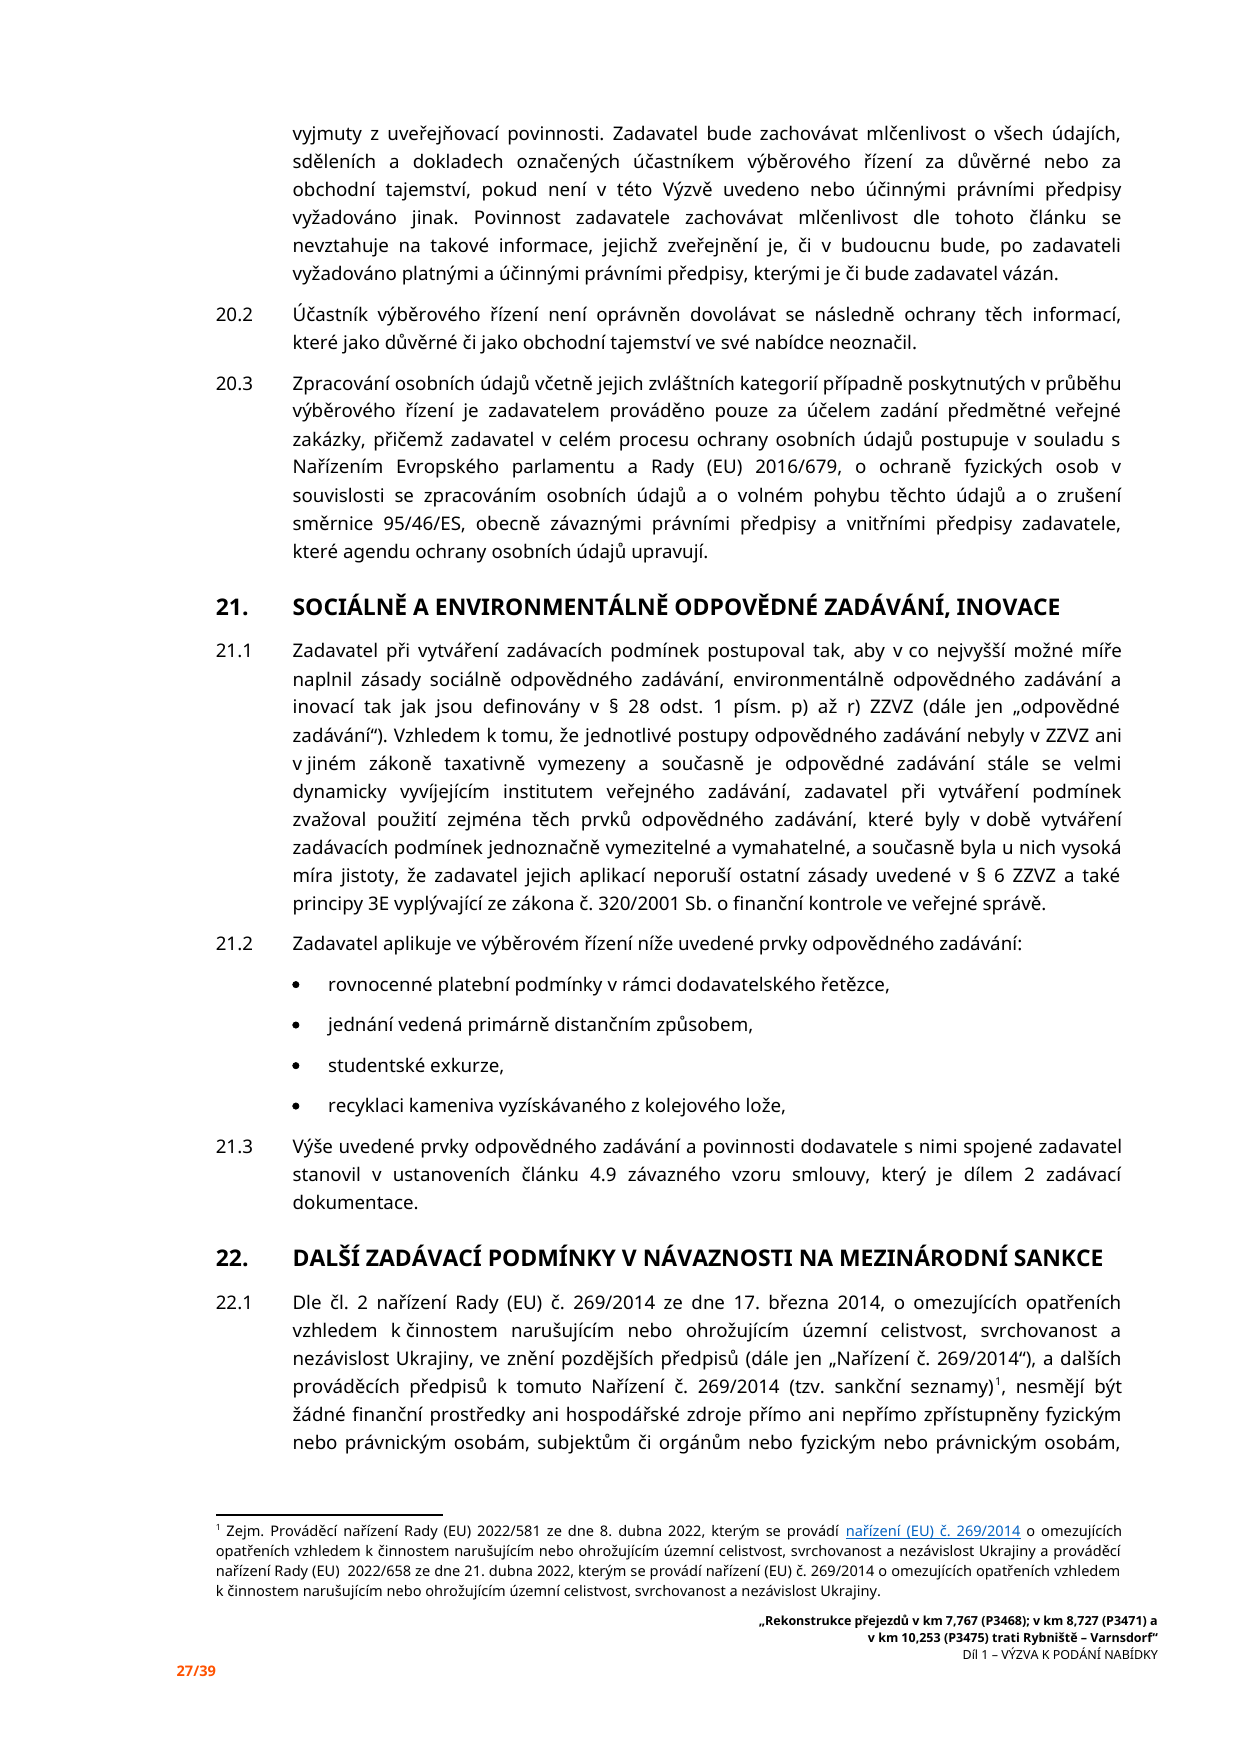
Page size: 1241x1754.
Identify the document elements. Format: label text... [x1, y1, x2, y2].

text Výše uvedené prvky odpovědného zadávání a povinnosti dodavatele s nimi spojené zadavatel stanovil v ustanoveních článku 4.9 závazného vzoru smlouvy, který je dílem 2 zadávací dokumentace. [216, 1133, 1122, 1215]
text Další zadávací podmínky v návaznosti na MEZINÁRODNÍ sankce [216, 1242, 1122, 1273]
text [216, 121, 1122, 286]
text rovnocenné platební podmínky v rámci dodavatelského řetězce, [292, 971, 1122, 997]
text Účastník výběrového řízení není oprávněn dovolávat se následně ochrany těch informací, které jako důvěrné či jako obchodní tajemství ve své nabídce neoznačil. [216, 301, 1122, 355]
text jednání vedená primárně distančním způsobem, [292, 1012, 1122, 1037]
text SOCIÁLNĚ A ENVIRONMENTÁLNĚ ODPOVĚDNÉ ZADÁVÁNÍ, INOVACE [216, 591, 1122, 622]
text Zadavatel při vytváření zadávacích podmínek postupoval tak, aby v co nejvyšší možné míře naplnil zásady sociálně odpovědného zadávání, environmentálně odpovědného zadávání a inovací tak jak jsou definovány v § 28 odst. 1 písm. p) až r) ZZVZ (dále jen „odpovědné zadávání“). Vzhledem k tomu, že jednotlivé postupy odpovědného zadávání nebyly v ZZVZ ani v jiném zákoně taxativně vymezeny a současně je odpovědné zadávání stále se velmi dynamicky vyvíjejícím institutem veřejného zadávání, zadavatel při vytváření podmínek zvažoval použití zejména těch prvků odpovědného zadávání, které byly v době vytváření zadávacích podmínek jednoznačně vymezitelné a vymahatelné, a současně byla u nich vysoká míra jistoty, že zadavatel jejich aplikací neporuší ostatní zásady uvedené v § 6 ZZVZ a také principy 3E vyplývající ze zákona č. 320/2001 Sb. o finanční kontrole ve veřejné správě. [216, 638, 1122, 916]
text recyklaci kameniva vyzískávaného z kolejového lože, [292, 1093, 1122, 1118]
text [216, 1289, 1122, 1455]
text Zpracování osobních údajů včetně jejich zvláštních kategorií případně poskytnutých v průběhu výběrového řízení je zadavatelem prováděno pouze za účelem zadání předmětné veřejné zakázky, přičemž zadavatel v celém procesu ochrany osobních údajů postupuje v souladu s Nařízením Evropského parlamentu a Rady (EU) 2016/679, o ochraně fyzických osob v souvislosti se zpracováním osobních údajů a o volném pohybu těchto údajů a o zrušení směrnice 95/46/ES, obecně závaznými právními předpisy a vnitřními předpisy zadavatele, které agendu ochrany osobních údajů upravují. [216, 370, 1122, 563]
text studentské exkurze, [292, 1052, 1122, 1078]
text Zadavatel aplikuje ve výběrovém řízení níže uvedené prvky odpovědného zadávání: [216, 931, 1122, 956]
